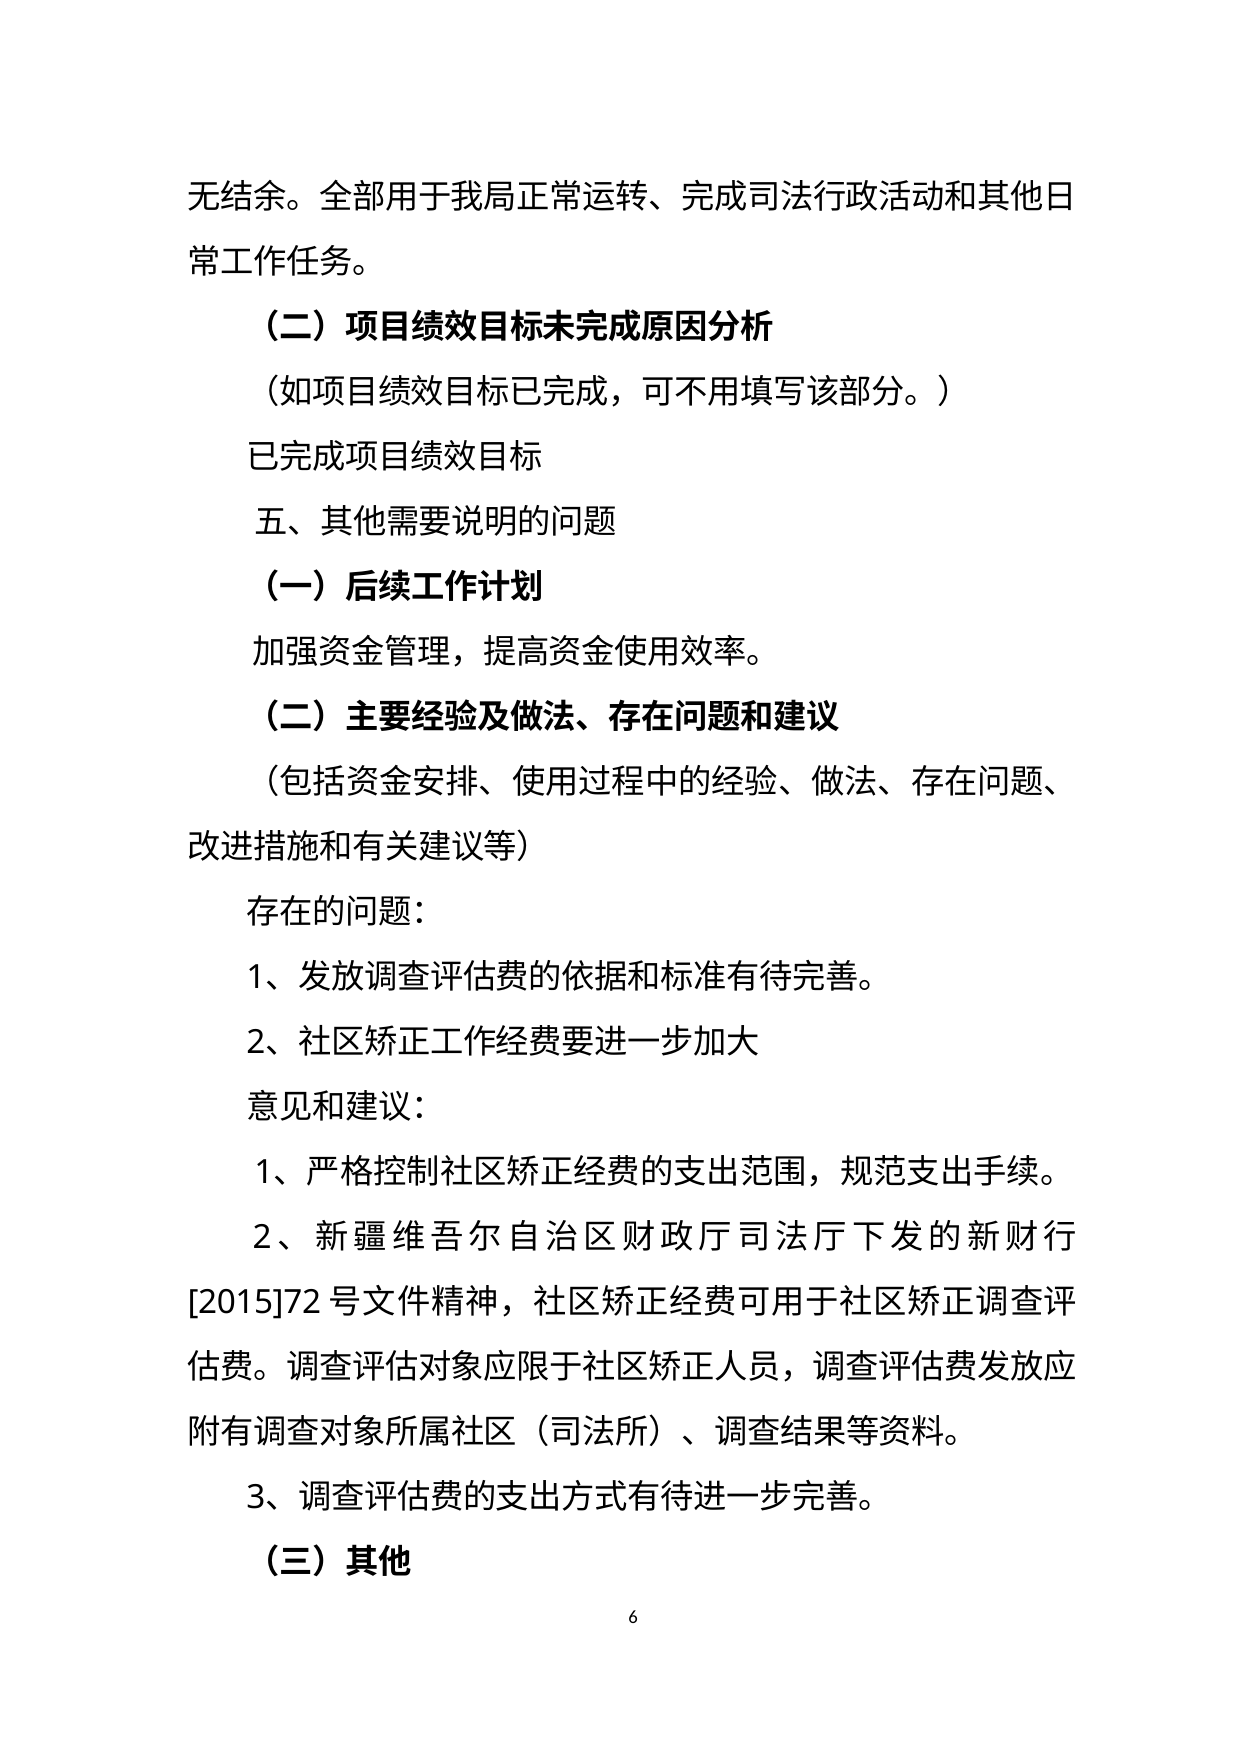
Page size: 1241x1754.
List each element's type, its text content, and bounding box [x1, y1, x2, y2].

text 1、发放调查评估费的依据和标准有待完善。 [187, 942, 1078, 1007]
text （三）其他 [187, 1527, 1078, 1592]
text （如项目绩效目标已完成，可不用填写该部分。） [187, 357, 1078, 422]
text 意见和建议： [187, 1072, 1078, 1137]
text 五、其他需要说明的问题 [187, 487, 1078, 552]
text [187, 162, 1078, 292]
text （一）后续工作计划 [187, 552, 1078, 617]
text 加强资金管理，提高资金使用效率。 [187, 617, 1078, 682]
text 2、新疆维吾尔自治区财政厅司法厅下发的新财行[2015]72号文件精神，社区矫正经费可用于社区矫正调查评估费。调查评估对象应限于社区矫正人员，调查评估费发放应附有调查对象所属社区（司法所）、调查结果等资料。 [187, 1202, 1078, 1462]
text 1、严格控制社区矫正经费的支出范围，规范支出手续。 [187, 1137, 1078, 1202]
text 存在的问题： [187, 877, 1078, 942]
text （二）项目绩效目标未完成原因分析 [187, 292, 1078, 357]
text 2、社区矫正工作经费要进一步加大 [187, 1007, 1078, 1072]
text 已完成项目绩效目标 [187, 422, 1078, 487]
text （包括资金安排、使用过程中的经验、做法、存在问题、改进措施和有关建议等） [187, 747, 1078, 877]
text 3、调查评估费的支出方式有待进一步完善。 [187, 1462, 1078, 1527]
text （二）主要经验及做法、存在问题和建议 [187, 682, 1078, 747]
